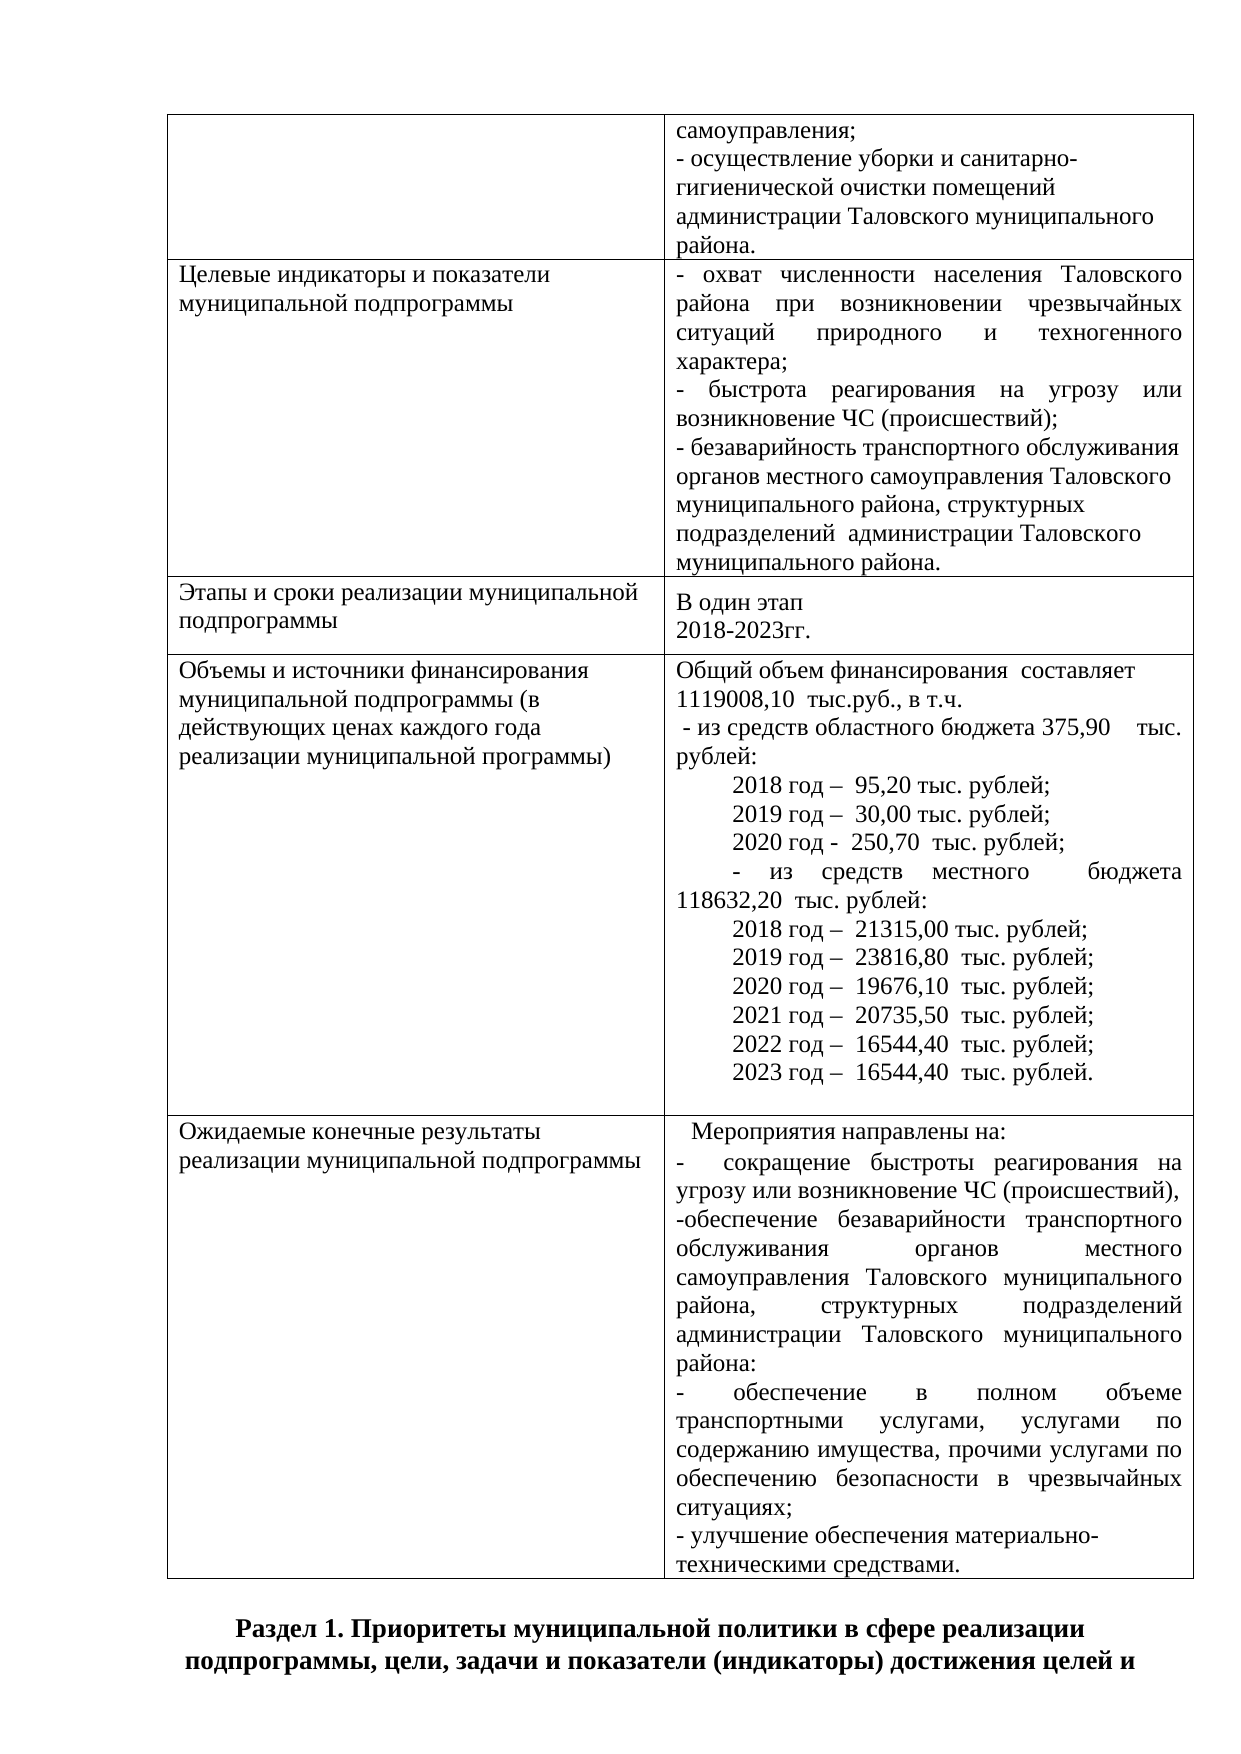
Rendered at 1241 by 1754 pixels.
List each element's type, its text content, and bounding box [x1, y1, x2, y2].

table_cell Объемы и источники финансирования муниципальной подпрограммы (в действующих ценах каждого года реализации муниципальной программы) [168, 655, 664, 1115]
table_cell Целевые индикаторы и показатели муниципальной подпрограммы [168, 260, 664, 576]
table_cell Мероприятия направлены на: - сокращение быстроты реагирования на угрозу или возникновение ЧС (происшествий), -обеспечение безаварийности транспортного обслуживания органов местного самоуправления Таловского муниципального района, структурных подразделений администрации Таловского муниципального района: - обеспечение в полном объеме транспортными услугами, услугами по содержанию имущества, прочими услугами по обеспечению безопасности в чрезвычайных ситуациях; - улучшение обеспечения материально-техническими средствами. [665, 1116, 1193, 1578]
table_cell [168, 115, 664, 258]
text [169, 1613, 1152, 1675]
table_cell - охват численности населения Таловского района при возникновении чрезвычайных ситуаций природного и техногенного характера; - быстрота реагирования на угрозу или возникновение ЧС (происшествий); - безаварийность транспортного обслуживания органов местного самоуправления Таловского муниципального района, структурных подразделений администрации Таловского муниципального района. [665, 260, 1193, 576]
table_cell В один этап 2018-2023гг. [665, 577, 1193, 654]
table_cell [665, 115, 1193, 258]
table_cell Ожидаемые конечные результаты реализации муниципальной подпрограммы [168, 1116, 664, 1578]
table_cell Общий объем финансирования составляет 1119008,10 тыс.руб., в т.ч. - из средств областного бюджета 375,90 тыс. рублей: 2018 год – 95,20 тыс. рублей; 2019 год – 30,00 тыс. рублей; 2020 год - 250,70 тыс. рублей; - из средств местного бюджета 118632,20 тыс. рублей: 2018 год – 21315,00 тыс. рублей; 2019 год – 23816,80 тыс. рублей; 2020 год – 19676,10 тыс. рублей; 2021 год – 20735,50 тыс. рублей; 2022 год – 16544,40 тыс. рублей; 2023 год – 16544,40 тыс. рублей. [665, 655, 1193, 1115]
table_cell Этапы и сроки реализации муниципальной подпрограммы [168, 577, 664, 654]
